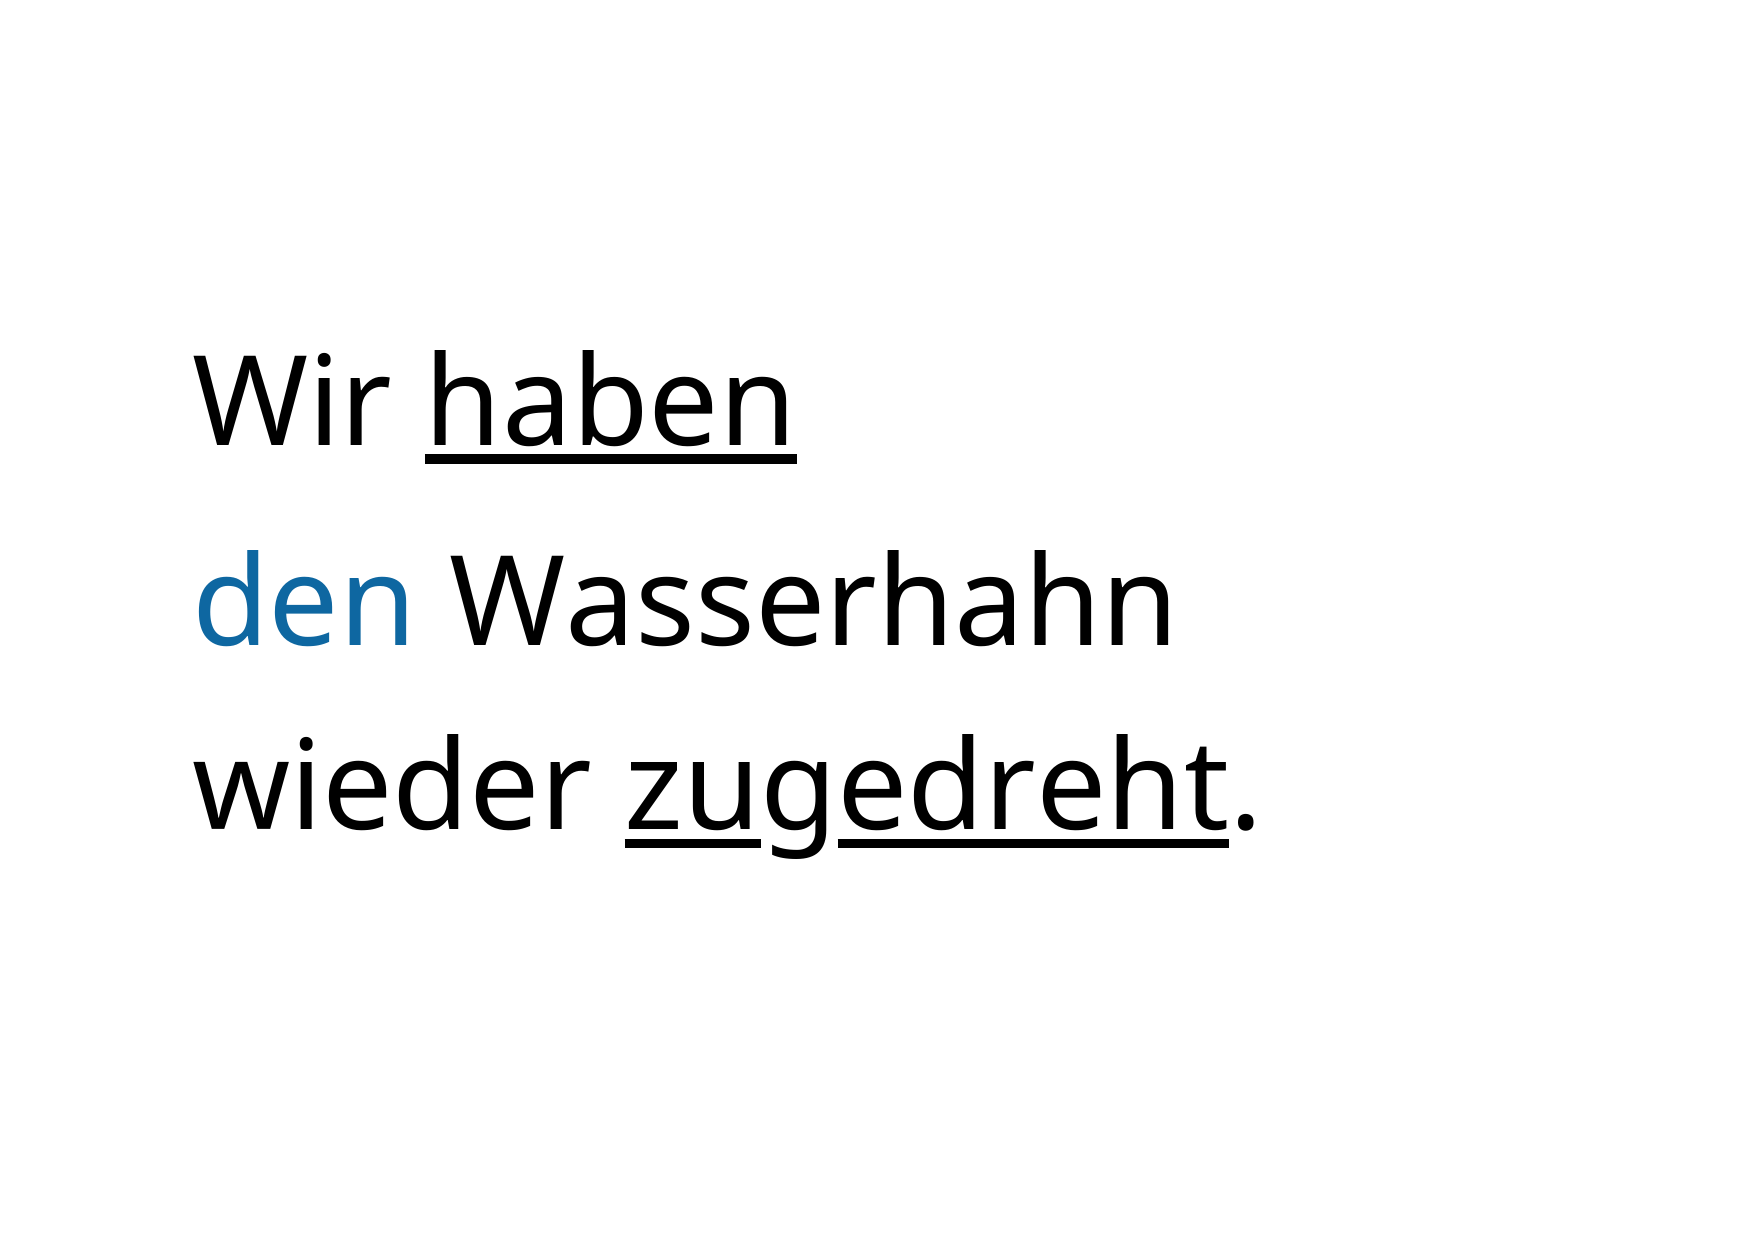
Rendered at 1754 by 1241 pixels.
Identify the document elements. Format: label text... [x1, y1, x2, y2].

text den Wasserhahn wieder zugedreht. [192, 512, 1606, 866]
text Wir haben [118, 311, 1606, 482]
